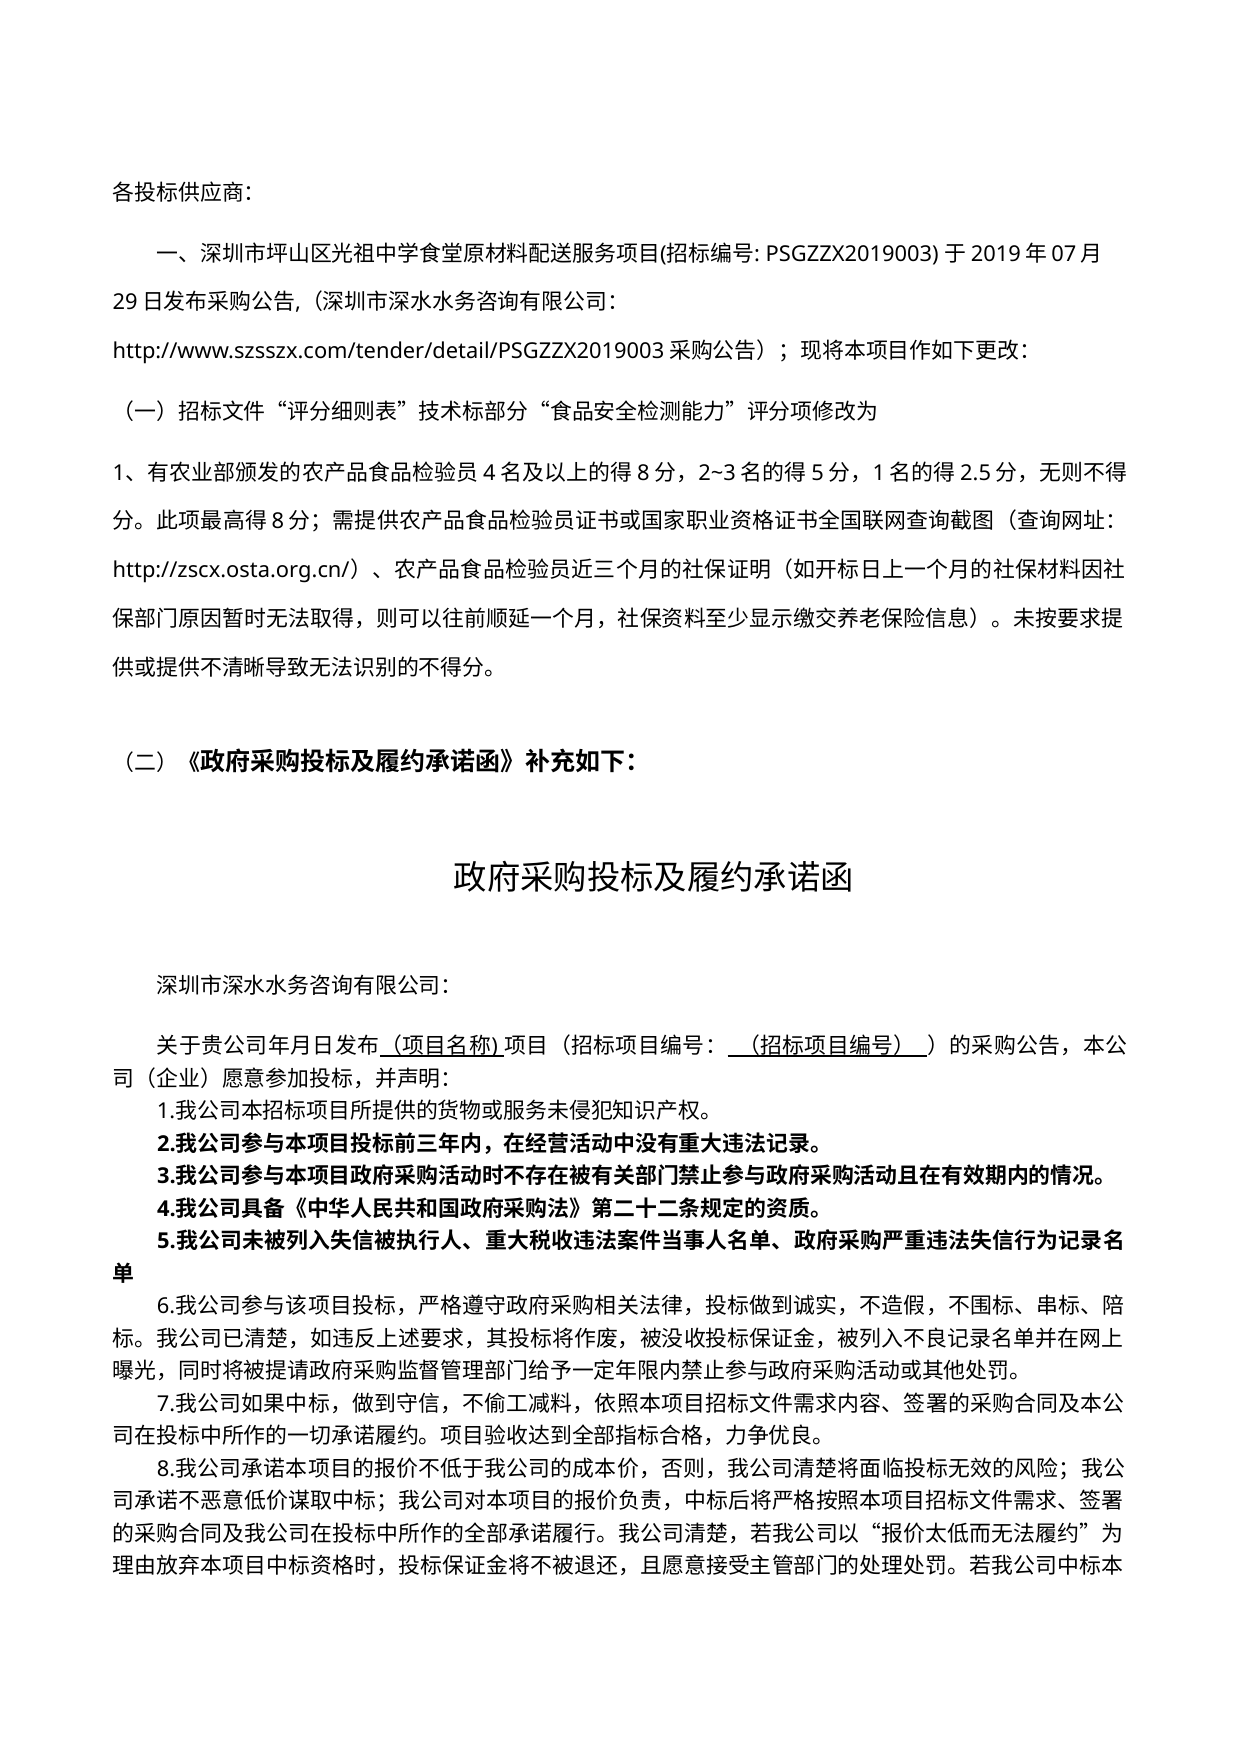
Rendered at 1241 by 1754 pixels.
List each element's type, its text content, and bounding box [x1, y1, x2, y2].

text 2.我公司参与本项目投标前三年内，在经营活动中没有重大违法记录。 [112, 1126, 1128, 1158]
text 3.我公司参与本项目政府采购活动时不存在被有关部门禁止参与政府采购活动且在有效期内的情况。 [112, 1158, 1128, 1191]
text 关于贵公司年月日发布（项目名称) 项目（招标项目编号： （招标项目编号） ）的采购公告，本公司（企业）愿意参加投标，并声明： [112, 1028, 1128, 1093]
text 深圳市深水水务咨询有限公司： [112, 967, 1128, 1000]
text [112, 1451, 1128, 1581]
text （二）《政府采购投标及履约承诺函》补充如下： [112, 727, 1128, 792]
text 1、有农业部颁发的农产品食品检验员4名及以上的得8分，2~3名的得5分，1名的得2.5分，无则不得分。此项最高得8分；需提供农产品食品检验员证书或国家职业资格证书全国联网查询截图（查询网址：http://zscx.osta.org.cn/）、农产品食品检验员近三个月的社保证明（如开标日上一个月的社保材料因社保部门原因暂时无法取得，则可以往前顺延一个月，社保资料至少显示缴交养老保险信息）。未按要求提供或提供不清晰导致无法识别的不得分。 [112, 454, 1128, 682]
text 7.我公司如果中标，做到守信，不偷工减料，依照本项目招标文件需求内容、签署的采购合同及本公司在投标中所作的一切承诺履约。项目验收达到全部指标合格，力争优良。 [112, 1386, 1128, 1451]
text 5.我公司未被列入失信被执行人、重大税收违法案件当事人名单、政府采购严重违法失信行为记录名单 [112, 1223, 1128, 1288]
text 一、深圳市坪山区光祖中学食堂原材料配送服务项目(招标编号: PSGZZX2019003) 于2019年07月29日发布采购公告,（深圳市深水水务咨询有限公司： http://www.szsszx.com/tender/detail/PSGZZX2019003采购公告）；现将本项目作如下更改： [112, 235, 1128, 365]
text 6.我公司参与该项目投标，严格遵守政府采购相关法律，投标做到诚实，不造假，不围标、串标、陪标。我公司已清楚，如违反上述要求，其投标将作废，被没收投标保证金，被列入不良记录名单并在网上曝光，同时将被提请政府采购监督管理部门给予一定年限内禁止参与政府采购活动或其他处罚。 [112, 1288, 1128, 1386]
text （一）招标文件“评分细则表”技术标部分“食品安全检测能力”评分项修改为 [112, 394, 1128, 426]
text 政府采购投标及履约承诺函 [112, 843, 1128, 908]
text 4.我公司具备《中华人民共和国政府采购法》第二十二条规定的资质。 [112, 1191, 1128, 1223]
text 各投标供应商： [112, 174, 1128, 207]
text 1.我公司本招标项目所提供的货物或服务未侵犯知识产权。 [112, 1093, 1128, 1126]
